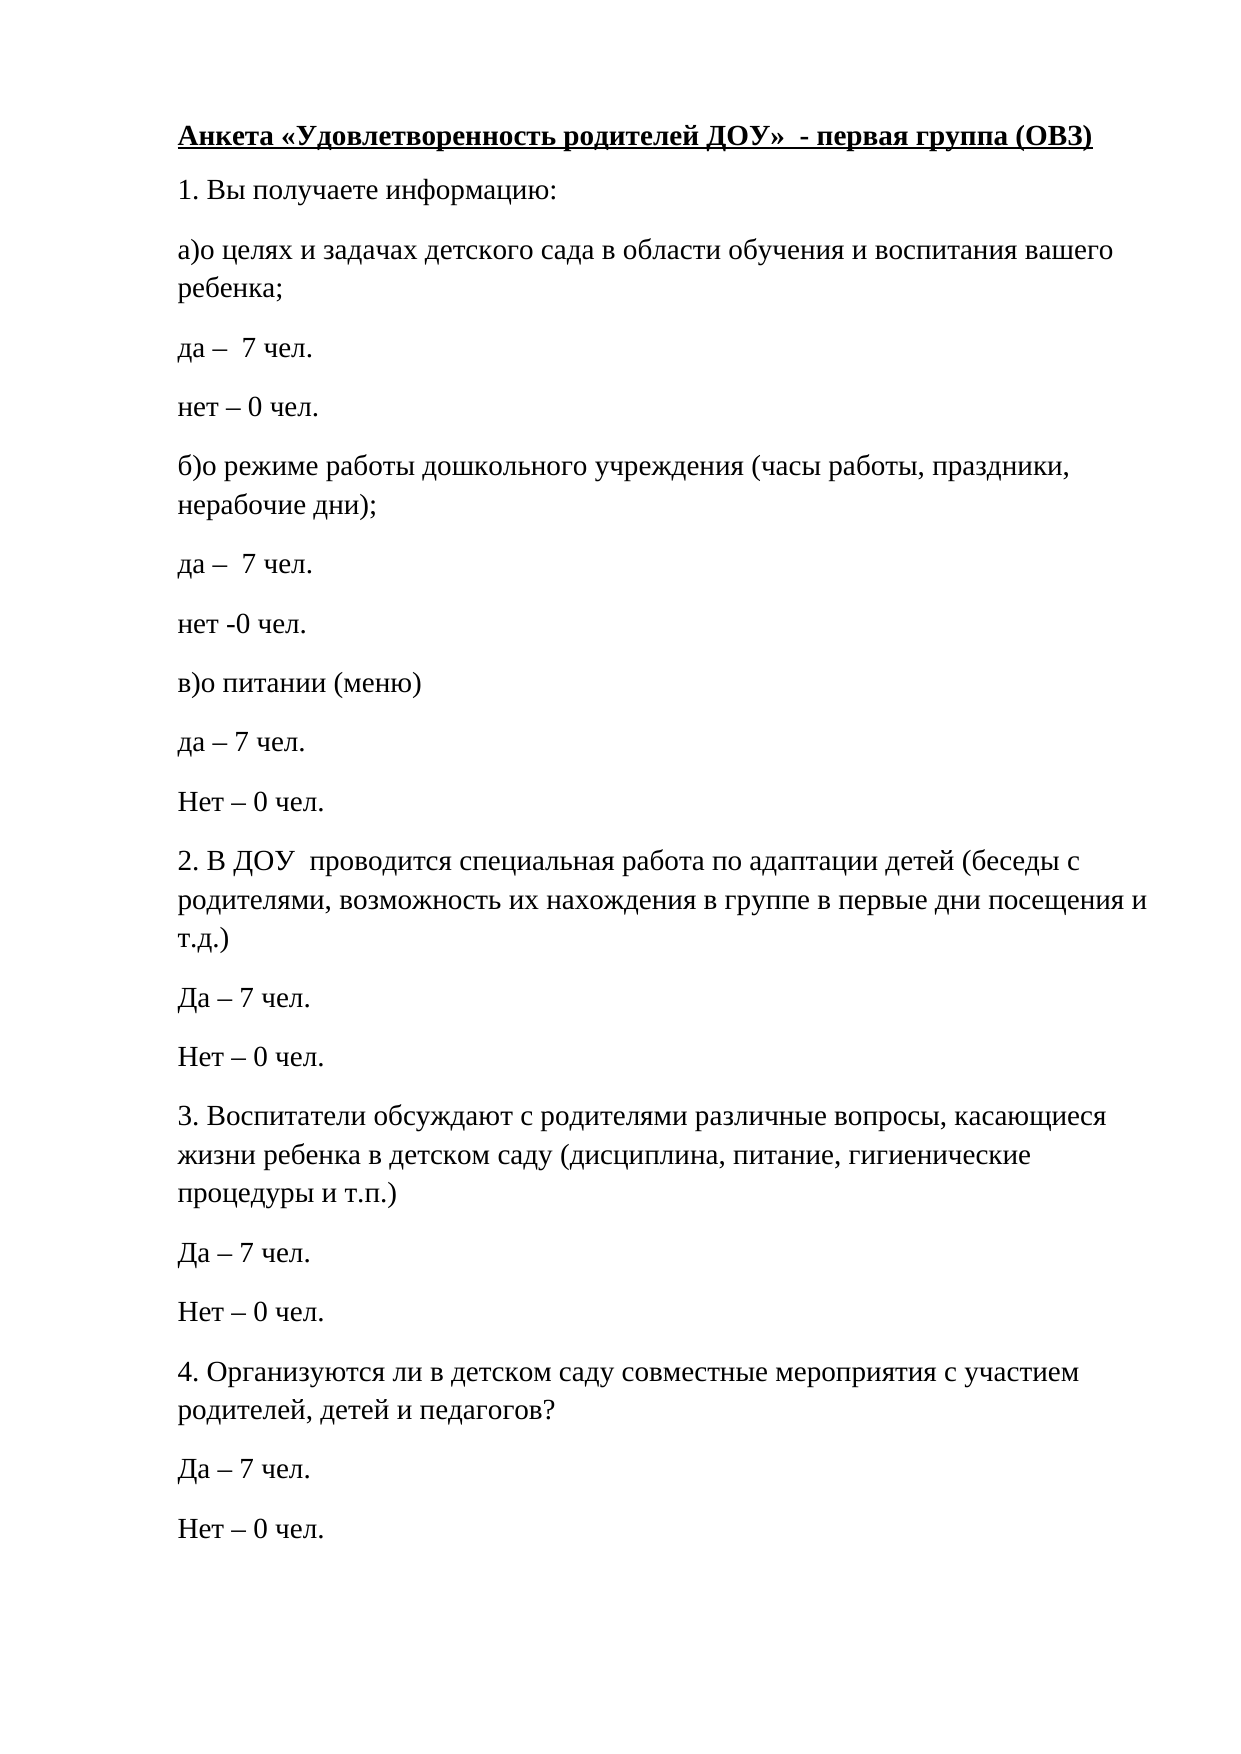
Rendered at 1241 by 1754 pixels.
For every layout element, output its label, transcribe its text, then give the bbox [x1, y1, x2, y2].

text нет -0 чел. [177, 606, 1152, 639]
text б)о режиме работы дошкольного учреждения (часы работы, праздники, нерабочие дни); [177, 448, 1152, 521]
text да – 7 чел. [177, 724, 1152, 758]
text 3. Воспитатели обсуждают с родителями различные вопросы, касающиеся жизни ребенка в детском саду (дисциплина, питание, гигиенические процедуры и т.п.) [177, 1098, 1152, 1209]
text 1. Вы получаете информацию: [177, 172, 1152, 206]
text Нет – 0 чел. [177, 784, 1152, 817]
text в)о питании (меню) [177, 665, 1152, 699]
text Нет – 0 чел. [177, 1294, 1152, 1328]
text да – 7 чел. [177, 330, 1152, 363]
text а)о целях и задачах детского сада в области обучения и воспитания вашего ребенка; [177, 232, 1152, 304]
text нет – 0 чел. [177, 389, 1152, 423]
text да – 7 чел. [177, 546, 1152, 580]
text Да – 7 чел. [177, 980, 1152, 1013]
text 2. В ДОУ проводится специальная работа по адаптации детей (беседы с родителями, возможность их нахождения в группе в первые дни посещения и т.д.) [177, 843, 1152, 954]
text Нет – 0 чел. [177, 1511, 1152, 1544]
text Нет – 0 чел. [177, 1039, 1152, 1073]
text 4. Организуются ли в детском саду совместные мероприятия с участием родителей, детей и педагогов? [177, 1354, 1152, 1426]
text Да – 7 чел. [177, 1235, 1152, 1268]
text Анкета «Удовлетворенность родителей ДОУ» - первая группа (ОВЗ) [177, 118, 1152, 152]
text Да – 7 чел. [177, 1452, 1152, 1485]
